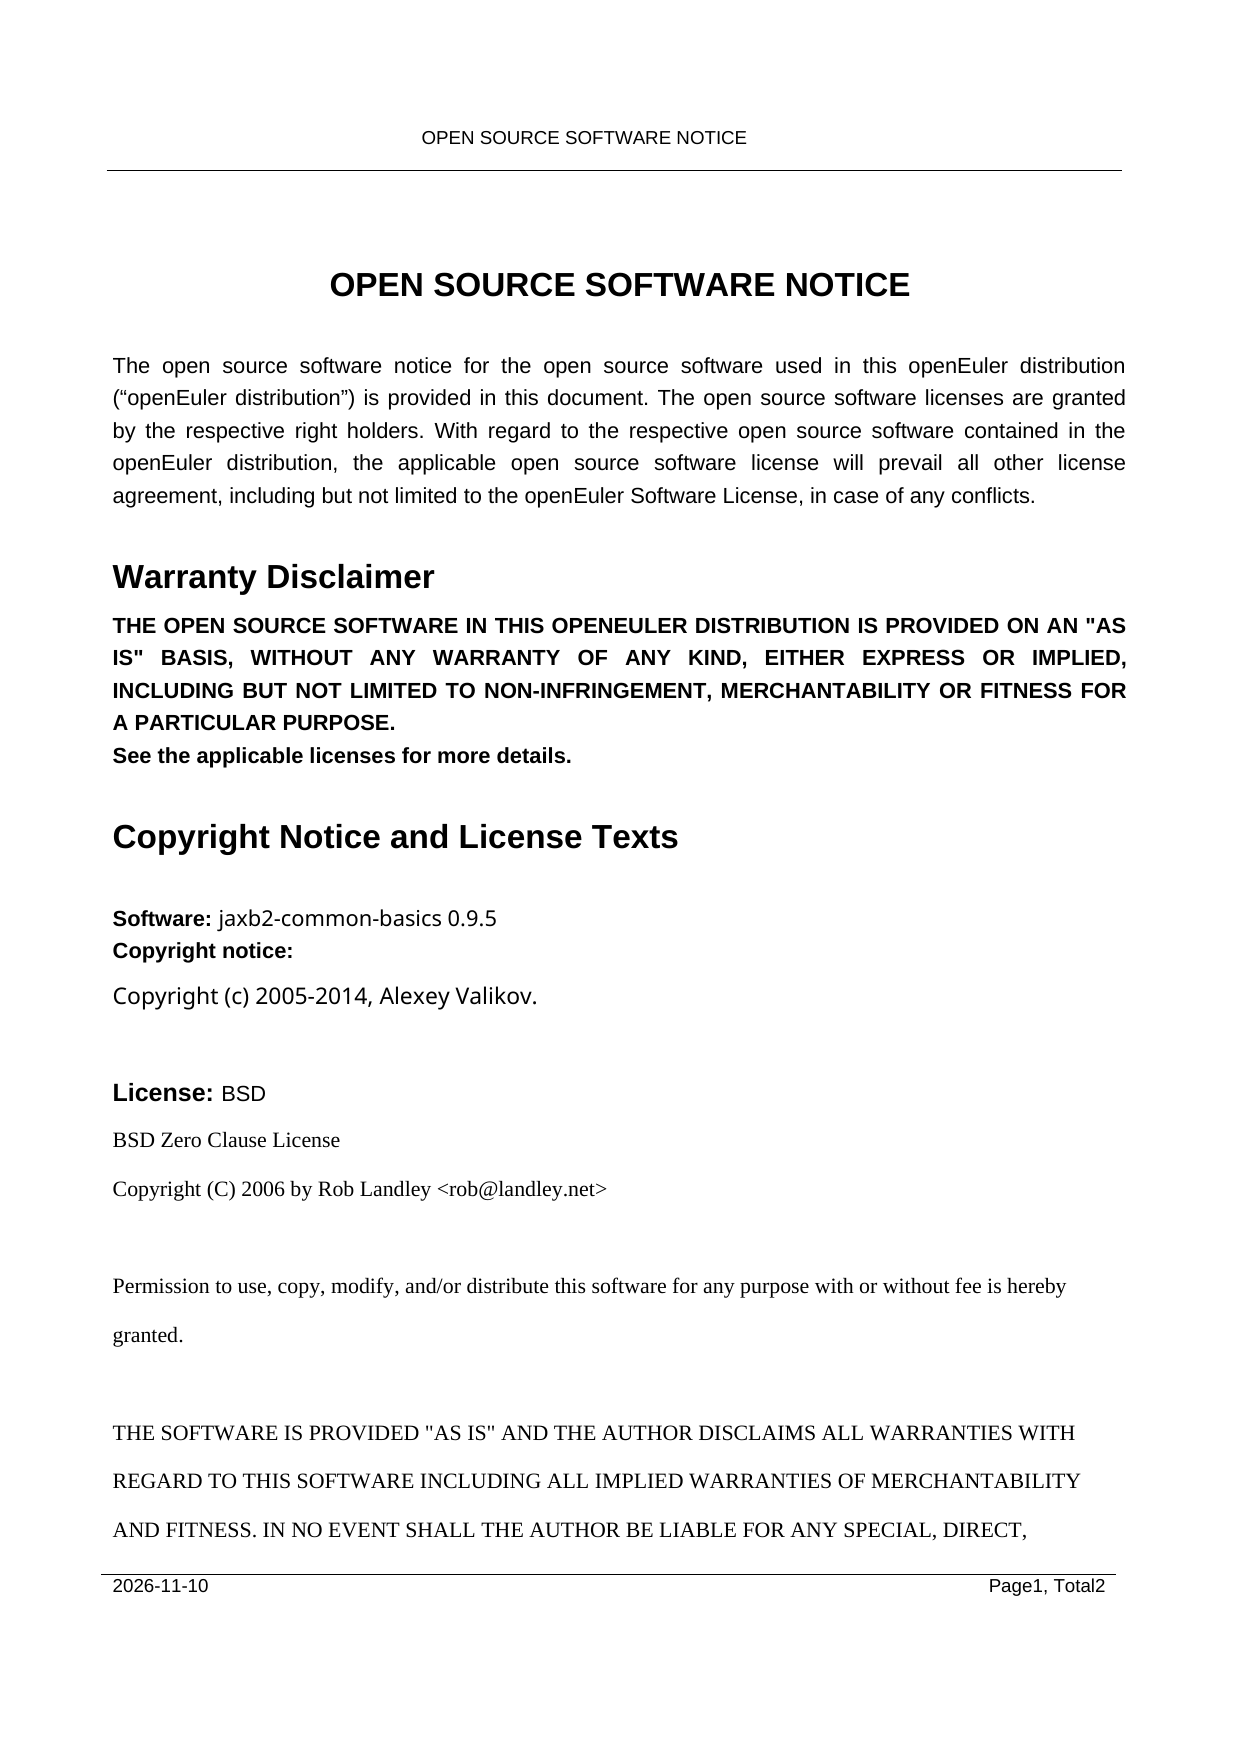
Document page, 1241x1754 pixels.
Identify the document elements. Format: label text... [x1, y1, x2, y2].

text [112, 1123, 1128, 1546]
text Warranty Disclaimer [112, 544, 1128, 609]
text Copyright notice: [112, 934, 1128, 966]
text Software: jaxb2-common-basics 0.9.5 [112, 901, 1128, 934]
text Copyright Notice and License Texts [112, 804, 1128, 869]
text License: BSD [112, 1077, 1128, 1109]
text OPEN SOURCE SOFTWARE NOTICE [112, 251, 1128, 316]
text Copyright (c) 2005-2014, Alexey Valikov. [112, 979, 1128, 1060]
text THE OPEN SOURCE SOFTWARE IN THIS OPENEULER DISTRIBUTION IS PROVIDED ON AN "AS IS" BASIS, WITHOUT ANY WARRANTY OF ANY KIND, EITHER EXPRESS OR IMPLIED, INCLUDING BUT NOT LIMITED TO NON-INFRINGEMENT, MERCHANTABILITY OR FITNESS FOR A PARTICULAR PURPOSE. See the applicable licenses for more details. [112, 609, 1128, 771]
text The open source software notice for the open source software used in this openEuler distribution (“openEuler distribution”) is provided in this document. The open source software licenses are granted by the respective right holders. With regard to the respective open source software contained in the openEuler distribution, the applicable open source software license will prevail all other license agreement, including but not limited to the openEuler Software License, in case of any conflicts. [112, 349, 1128, 511]
